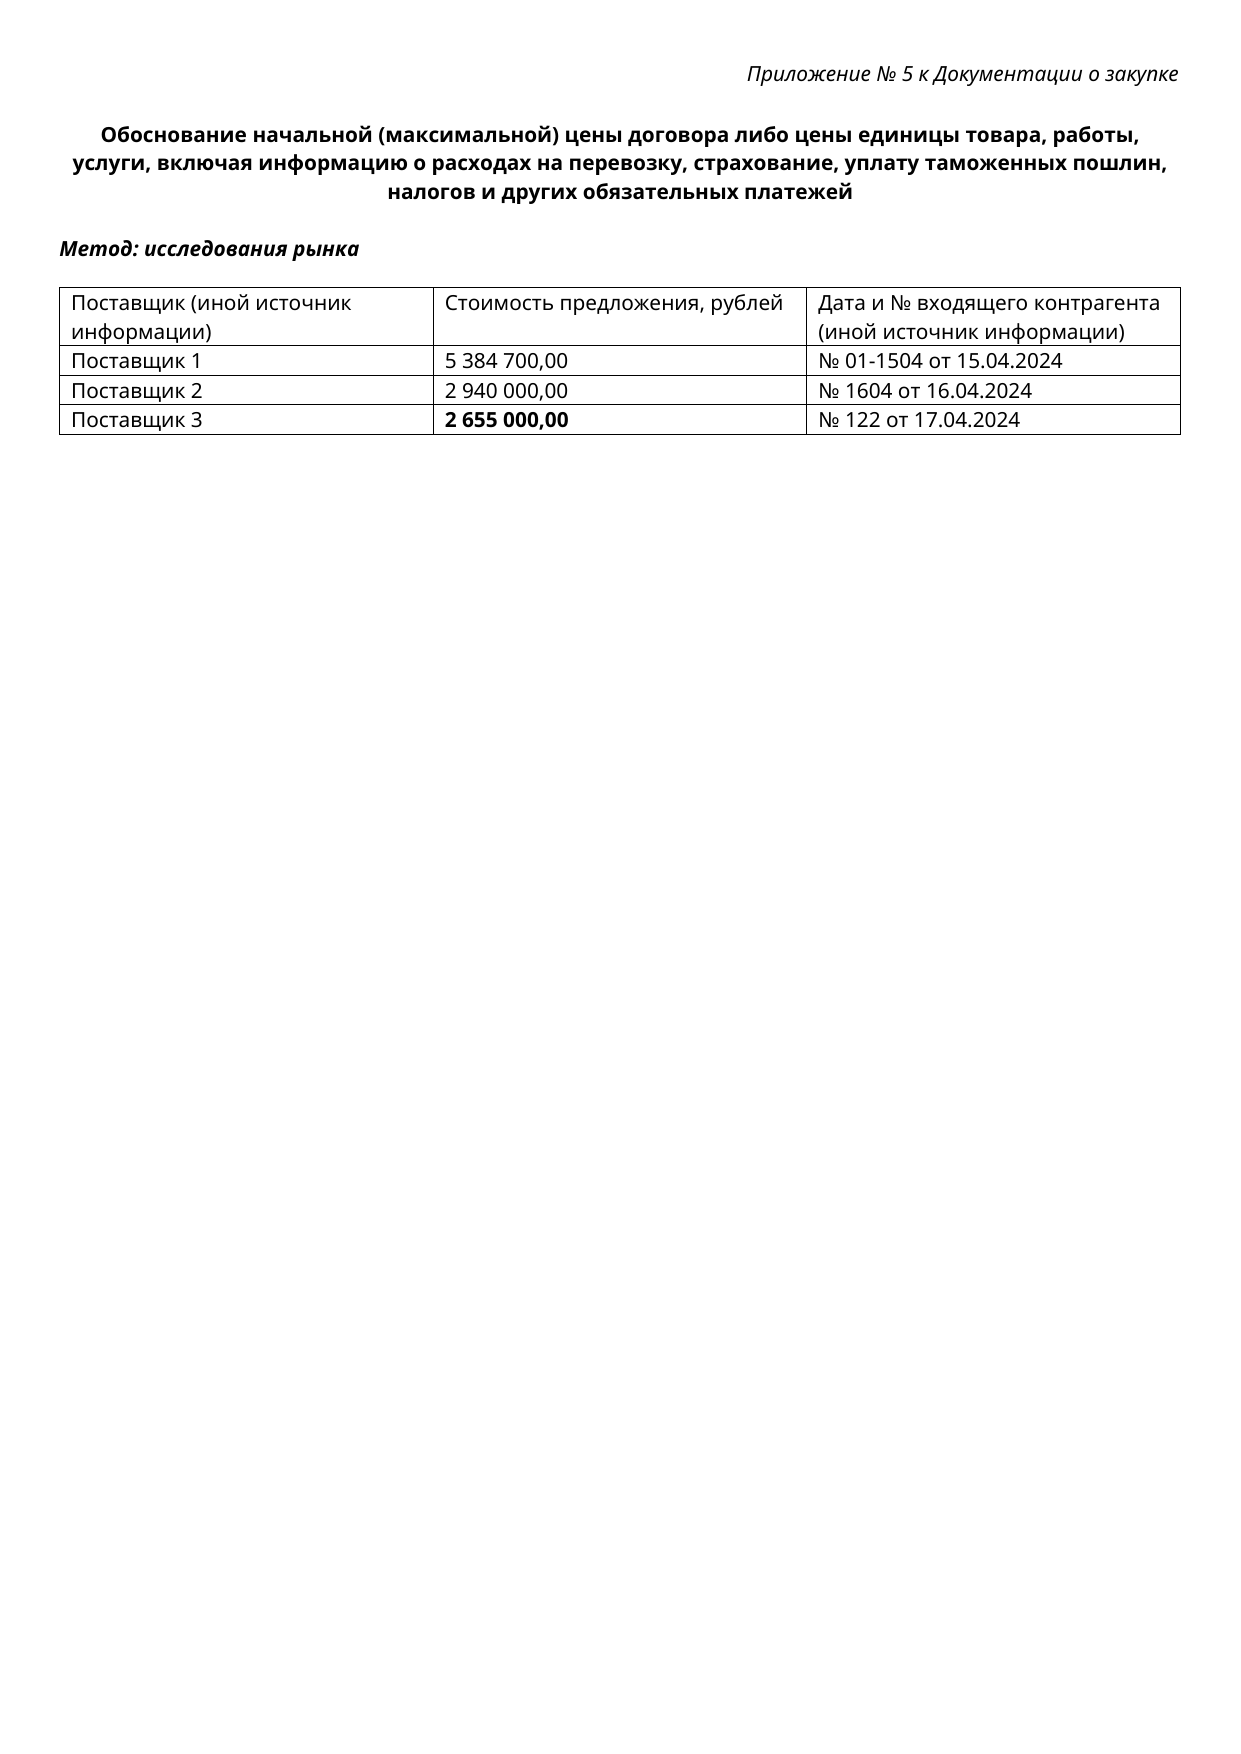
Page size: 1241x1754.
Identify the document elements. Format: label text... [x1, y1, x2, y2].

table_header Дата и № входящего контрагента (иной источник информации) [807, 288, 1180, 345]
table_cell 2 940 000,00 [434, 376, 806, 404]
list Приложение № 5 к Документации о закупке [134, 59, 1181, 87]
table_cell № 1604 от 16.04.2024 [807, 376, 1180, 404]
text Метод: исследования рынка [59, 234, 1181, 262]
table_cell 5 384 700,00 [434, 346, 806, 375]
table_header Поставщик (иной источник информации) [60, 288, 433, 345]
table_cell Поставщик 1 [60, 346, 433, 375]
table_header Стоимость предложения, рублей [434, 288, 806, 345]
table_cell 2 655 000,00 [434, 405, 806, 434]
table_cell № 01-1504 от 15.04.2024 [807, 346, 1180, 375]
table_cell Поставщик 2 [60, 376, 433, 404]
table_cell Поставщик 3 [60, 405, 433, 434]
table_cell № 122 от 17.04.2024 [807, 405, 1180, 434]
text Обоснование начальной (максимальной) цены договора либо цены единицы товара, работы, услуги, включая информацию о расходах на перевозку, страхование, уплату таможенных пошлин, налогов и других обязательных платежей [59, 120, 1181, 205]
